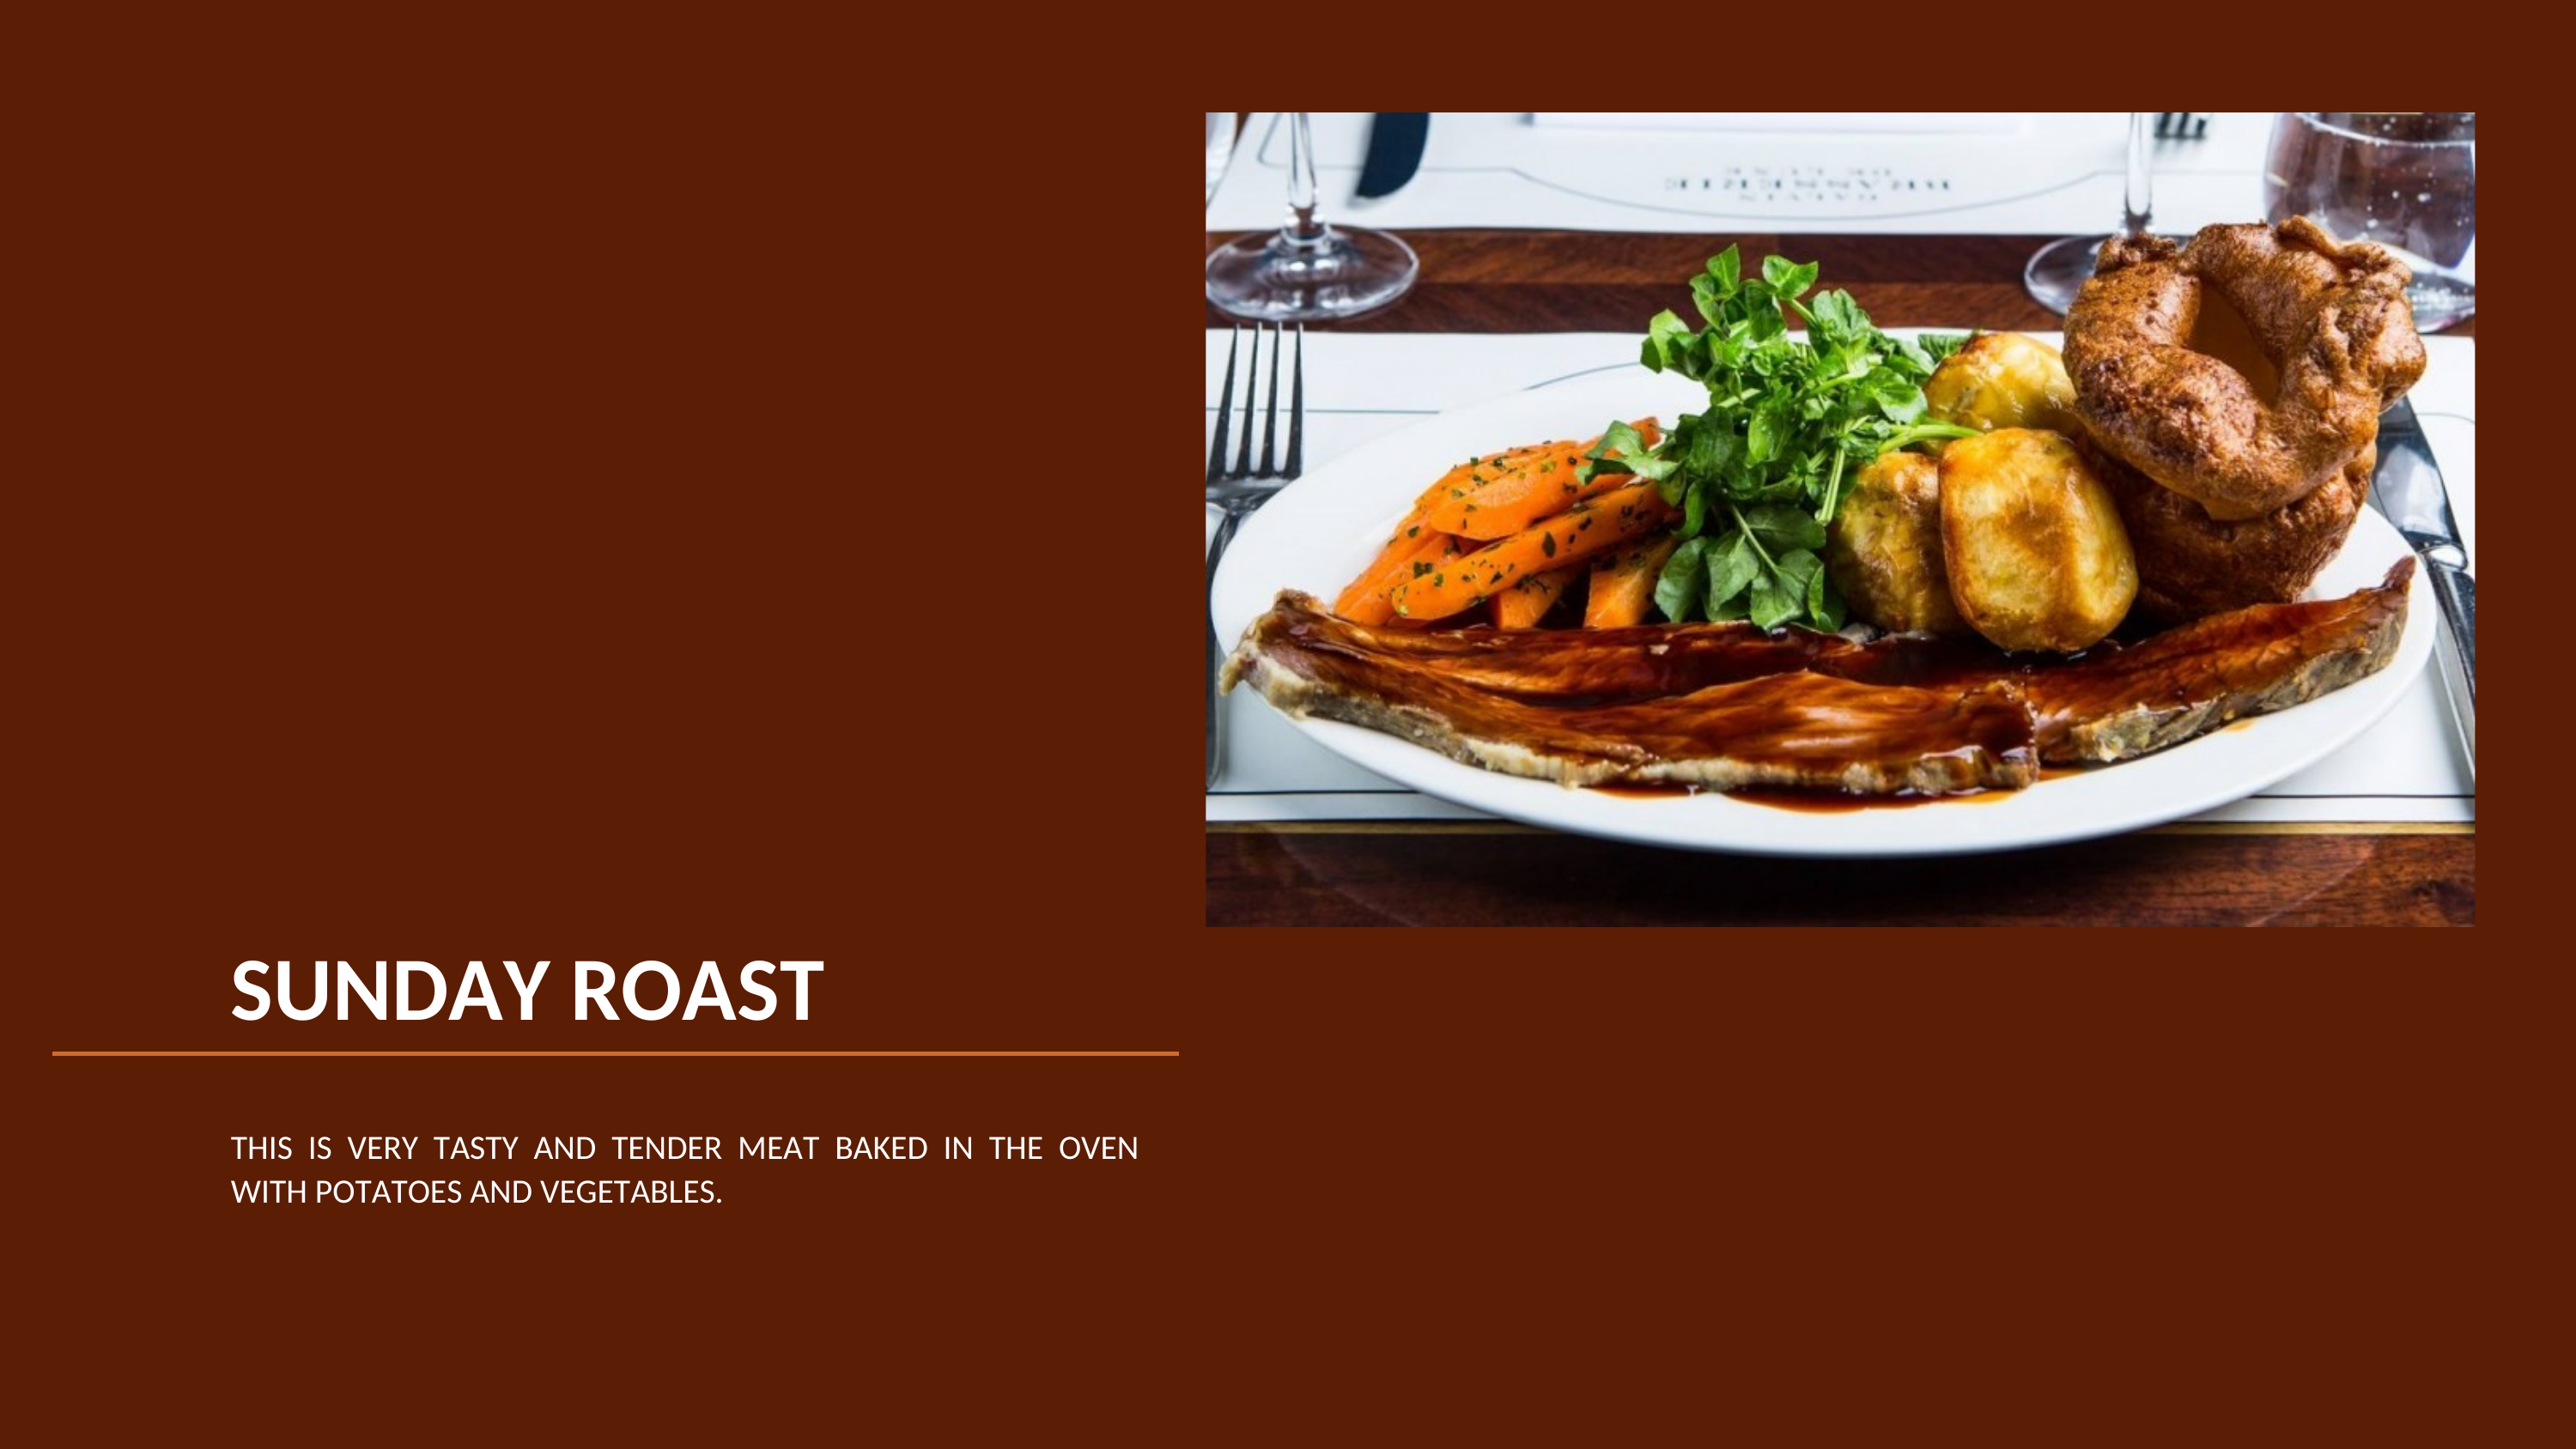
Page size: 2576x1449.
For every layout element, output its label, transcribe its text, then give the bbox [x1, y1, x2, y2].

subtitle SUNDAY ROAST [231, 933, 2477, 1043]
picture [1206, 112, 2476, 927]
text THIS IS VERY TASTY AND TENDER MEAT BAKED IN THE OVEN WITH POTATOES AND VEGETABLES. [231, 1126, 1140, 1211]
